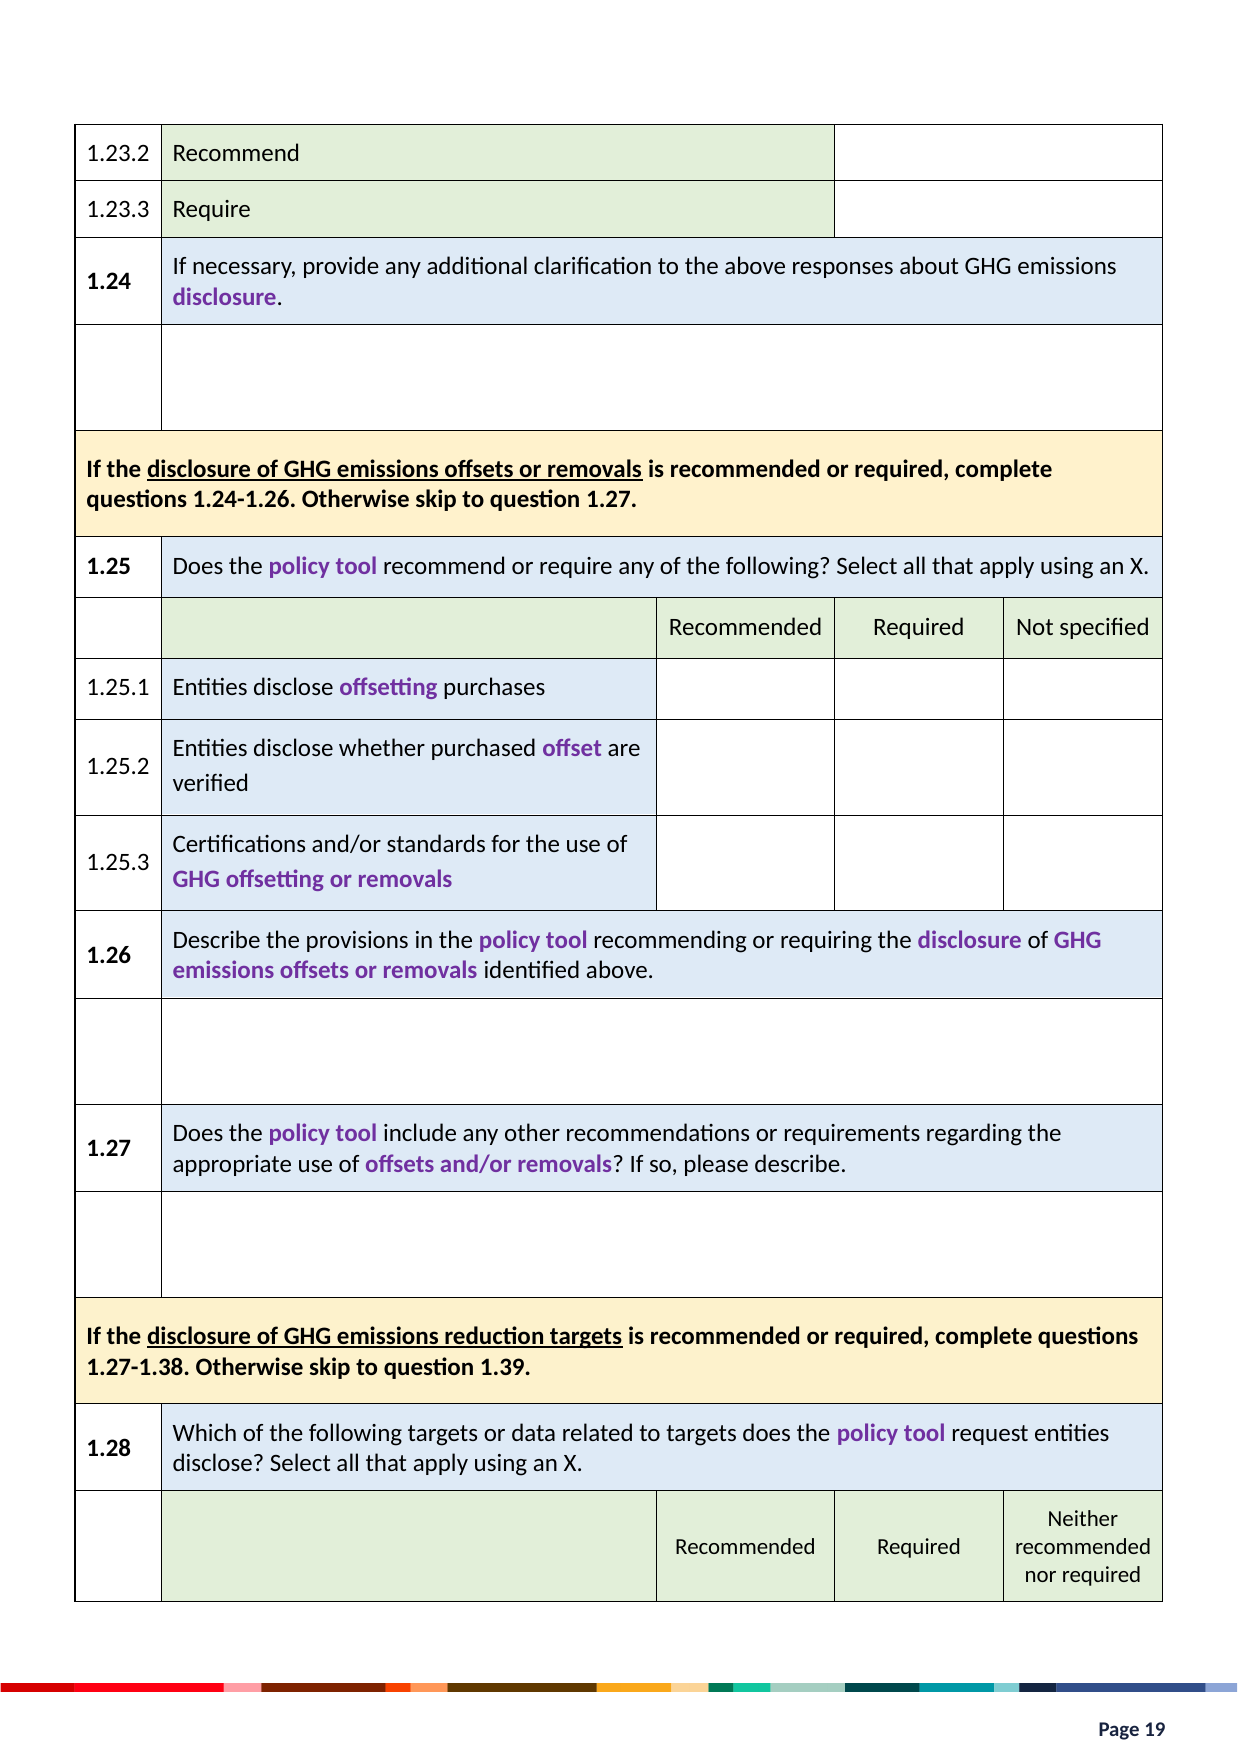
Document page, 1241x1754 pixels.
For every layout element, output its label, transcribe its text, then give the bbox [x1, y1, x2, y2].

table_cell 1.23.3 [76, 181, 161, 237]
table_cell Required [835, 1491, 1003, 1601]
table_cell 1.25.3 [76, 816, 161, 910]
table_cell [657, 659, 834, 719]
table_cell [1004, 720, 1162, 814]
picture [0, 1683, 1236, 1692]
table_cell If necessary, provide any additional clarification to the above responses about GHG emissions disclosure. [162, 238, 1162, 324]
table_cell Recommended [657, 1491, 834, 1601]
table_cell [835, 125, 1162, 180]
table_cell 1.25.2 [76, 720, 161, 814]
table_cell 1.24 [76, 238, 161, 324]
table_cell 1.23.2 [76, 125, 161, 180]
table_cell Certifications and/or standards for the use of GHG offsetting or removals [162, 816, 656, 910]
table_cell [76, 325, 161, 430]
table_cell [835, 816, 1003, 910]
table_cell [162, 1491, 656, 1601]
table_cell Recommended [657, 598, 834, 658]
table_cell [76, 1192, 161, 1297]
table_cell [76, 598, 161, 658]
table_cell 1.25.1 [76, 659, 161, 719]
table_cell 1.27 [76, 1105, 161, 1191]
table_cell Not specified [1004, 598, 1162, 658]
table_cell [1004, 659, 1162, 719]
table_cell [835, 181, 1162, 237]
table_cell [162, 1192, 1162, 1297]
table_cell If the disclosure of GHG emissions offsets or removals is recommended or required, complete questions 1.24-1.26. Otherwise skip to question 1.27. [76, 431, 1162, 536]
table_cell Entities disclose offsetting purchases [162, 659, 656, 719]
table_cell [76, 1491, 161, 1601]
table_cell Neither recommended nor required [1004, 1491, 1162, 1601]
table_cell [162, 325, 1162, 430]
table_cell [162, 598, 656, 658]
table_cell [835, 659, 1003, 719]
table_cell [1004, 816, 1162, 910]
table_cell [162, 999, 1162, 1104]
table_cell [835, 720, 1003, 814]
table_cell Does the policy tool recommend or require any of the following? Select all that apply using an X. [162, 537, 1162, 597]
table_cell Which of the following targets or data related to targets does the policy tool request entities disclose? Select all that apply using an X. [162, 1404, 1162, 1490]
table_cell [657, 816, 834, 910]
table_cell 1.25 [76, 537, 161, 597]
table_cell 1.26 [76, 911, 161, 997]
table_cell Require [162, 181, 834, 237]
table_cell Describe the provisions in the policy tool recommending or requiring the disclosure of GHG emissions offsets or removals identified above. [162, 911, 1162, 997]
table_cell Entities disclose whether purchased offset are verified [162, 720, 656, 814]
table_cell Does the policy tool include any other recommendations or requirements regarding the appropriate use of offsets and/or removals? If so, please describe. [162, 1105, 1162, 1191]
table_cell If the disclosure of GHG emissions reduction targets is recommended or required, complete questions 1.27-1.38. Otherwise skip to question 1.39. [76, 1298, 1162, 1403]
table_cell Recommend [162, 125, 834, 180]
table_cell [657, 720, 834, 814]
table_cell [76, 999, 161, 1104]
table_cell 1.28 [76, 1404, 161, 1490]
table_cell Required [835, 598, 1003, 658]
